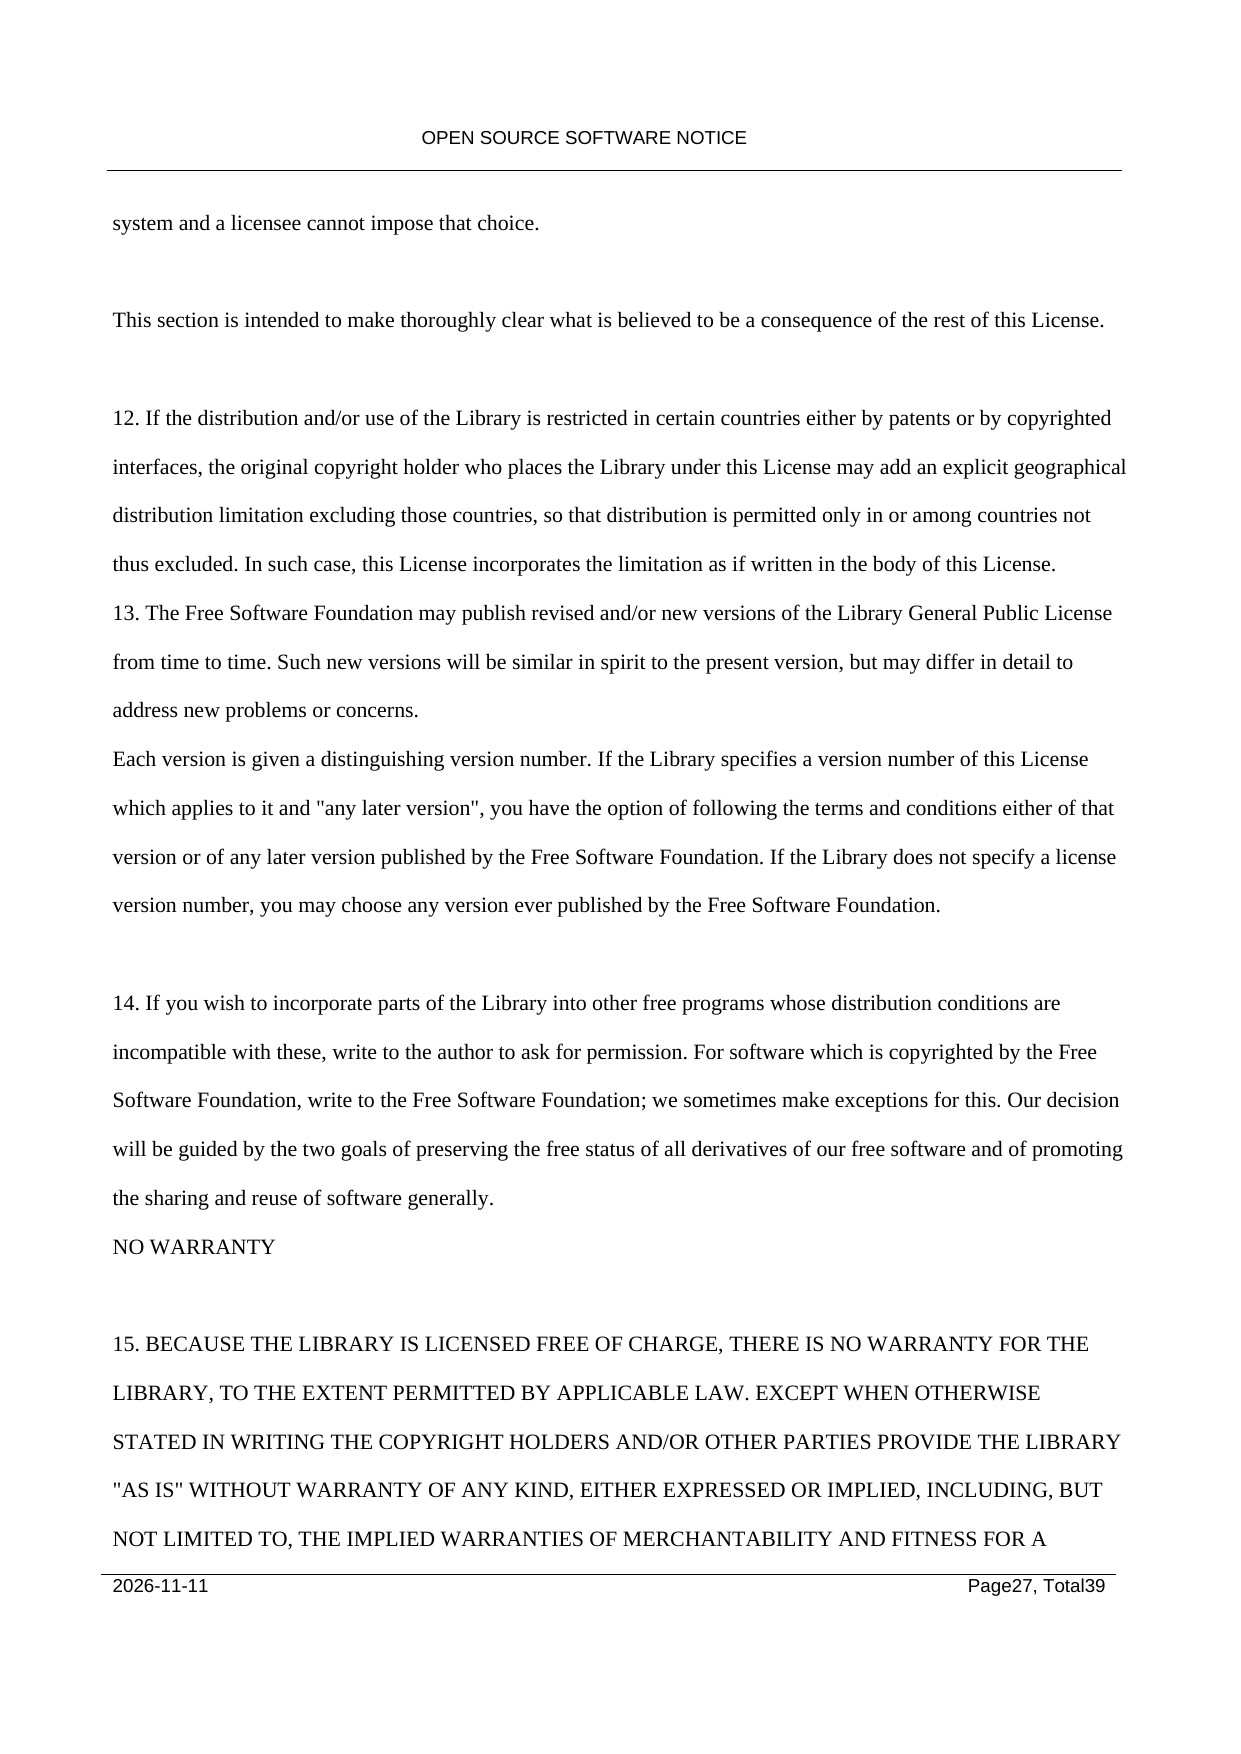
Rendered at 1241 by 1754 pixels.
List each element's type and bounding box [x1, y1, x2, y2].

text [112, 206, 1128, 1555]
